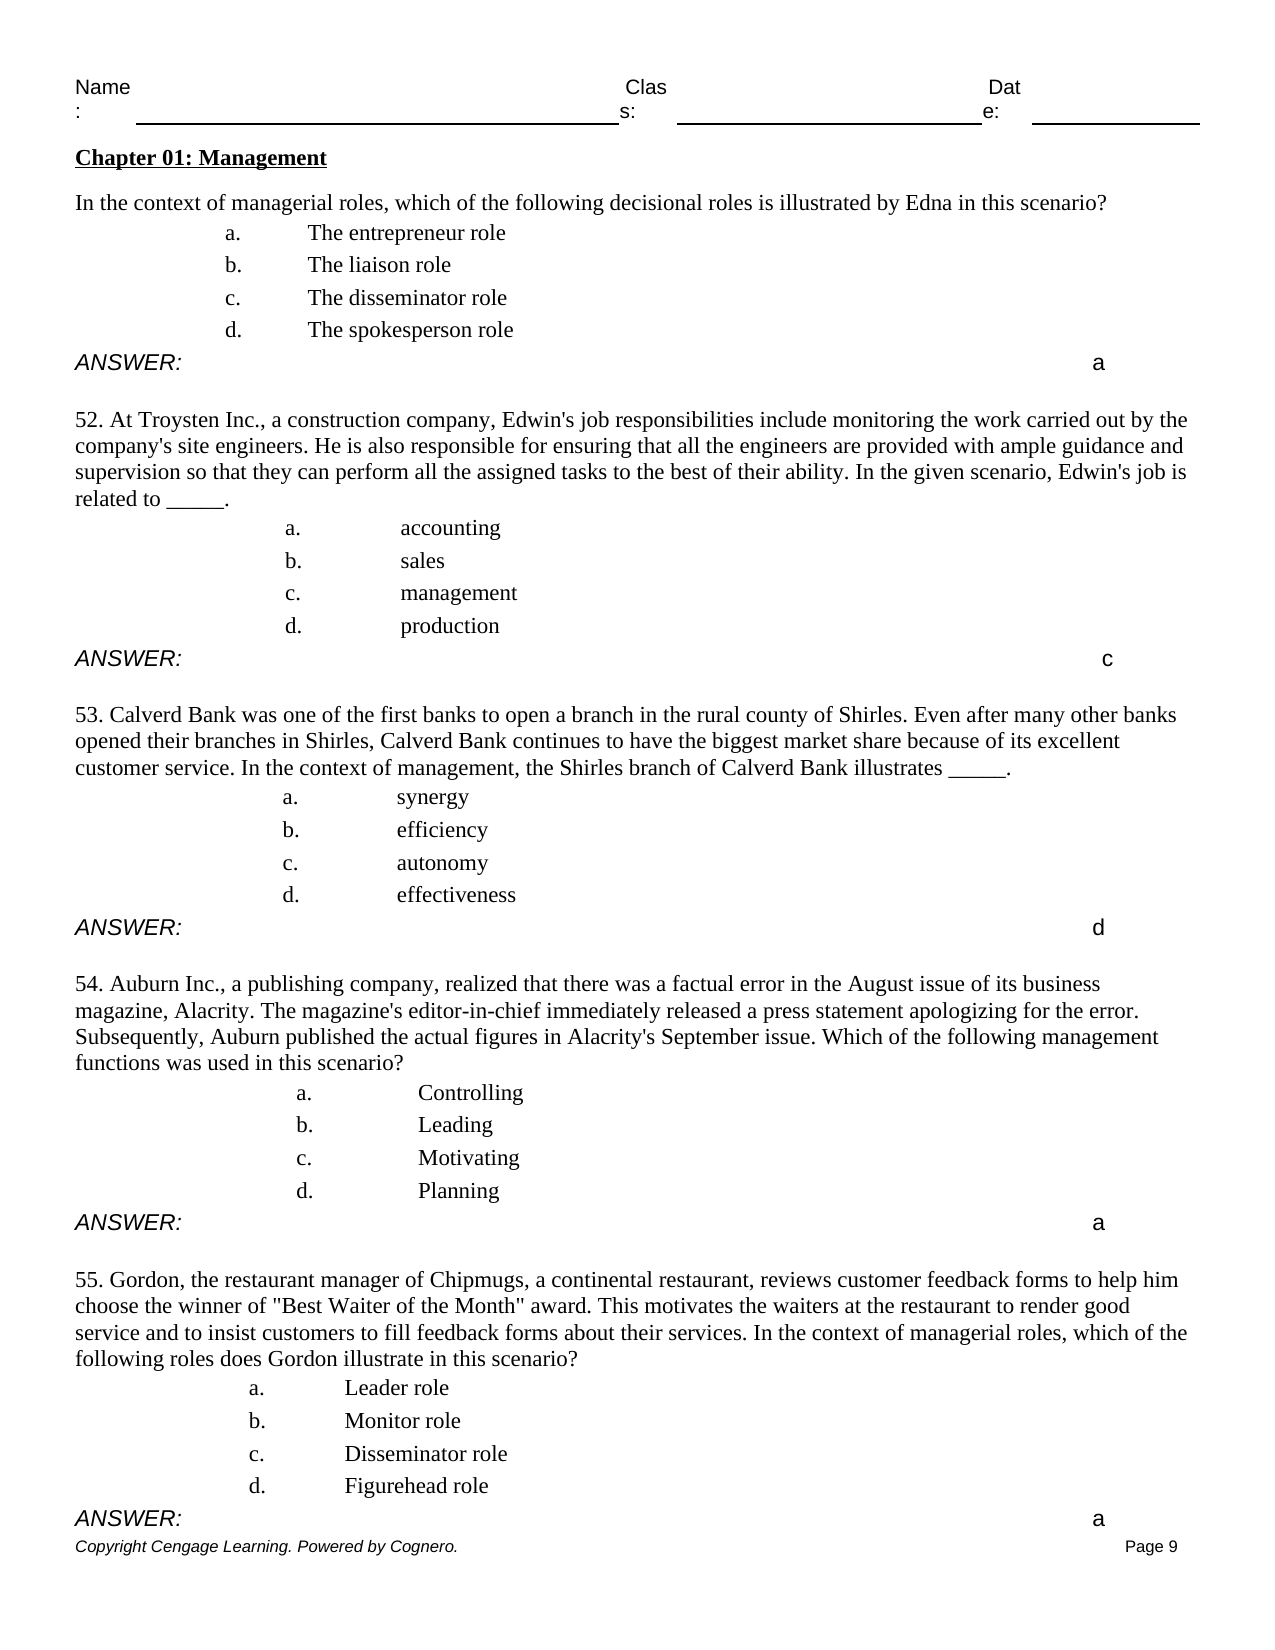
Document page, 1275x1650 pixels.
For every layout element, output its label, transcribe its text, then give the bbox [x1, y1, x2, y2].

table_header 55. Gordon, the restaurant manager of Chipmugs, a continental restaurant, reviews customer feedback forms to help him choose the winner of "Best Waiter of the Month" award. This motivates the waiters at the restaurant to render good service and to insist customers to fill feedback forms about their services. In the context of managerial roles, which of the following roles does Gordon illustrate in this scenario? [75, 1266, 1200, 1534]
table_header 53. Calverd Bank was one of the first banks to open a branch in the rural county of Shirles. Even after many other banks opened their branches in Shirles, Calverd Bank continues to have the biggest market share because of its excellent customer service. In the context of management, the Shirles branch of Calverd Bank illustrates _____. [75, 701, 1200, 943]
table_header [75, 189, 1200, 379]
table_header 54. Auburn Inc., a publishing company, realized that there was a factual error in the August issue of its business magazine, Alacrity. The magazine's editor-in-chief immediately released a press statement apologizing for the error. Subsequently, Auburn published the actual figures in Alacrity's September issue. Which of the following management functions was used in this scenario? [75, 970, 1200, 1239]
table_header 52. At Troysten Inc., a construction company, Edwin's job responsibilities include monitoring the work carried out by the company's site engineers. He is also responsible for ensuring that all the engineers are provided with ample guidance and supervision so that they can perform all the assigned tasks to the best of their ability. In the given scenario, Edwin's job is related to _____. [75, 406, 1200, 674]
